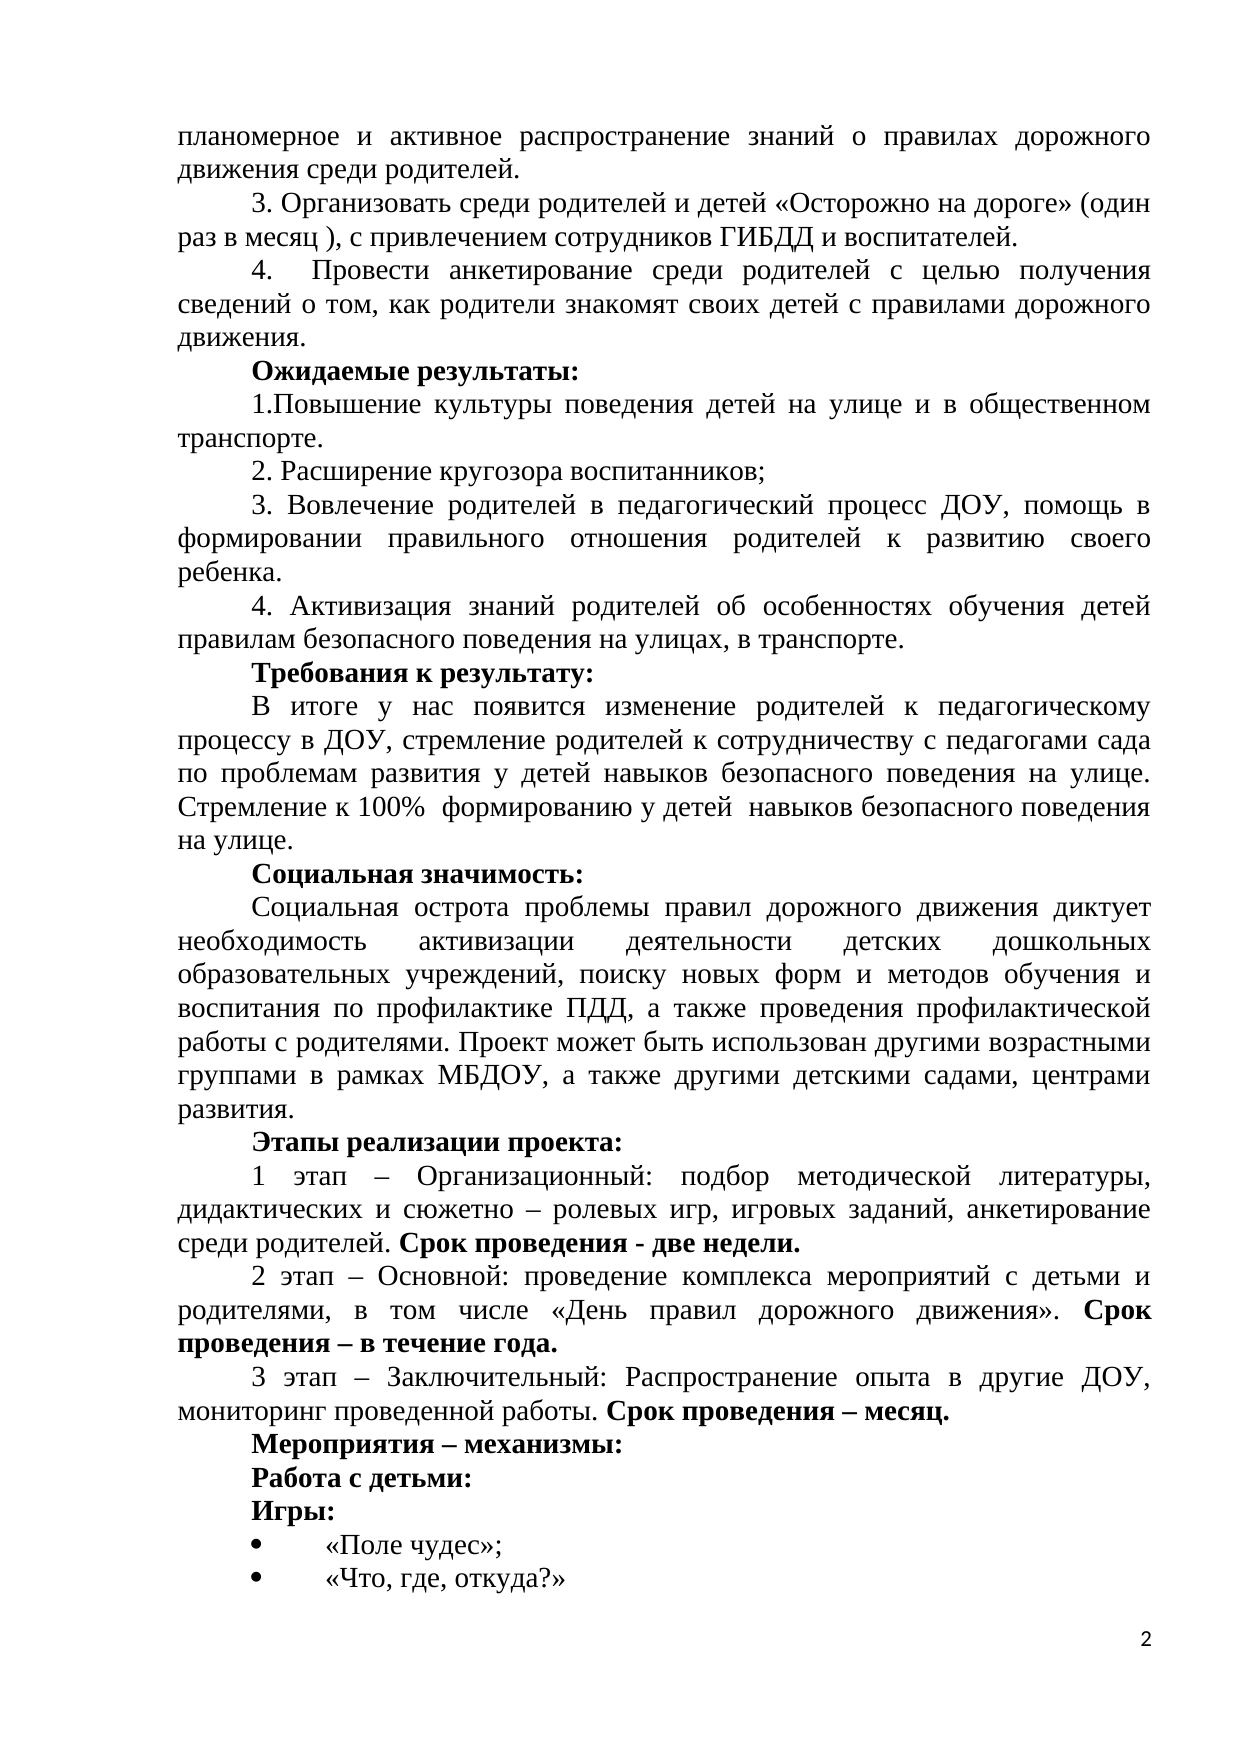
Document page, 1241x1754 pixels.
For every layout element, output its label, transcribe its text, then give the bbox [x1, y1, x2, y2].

text 4. Провести анкетирование среди родителей с целью получения сведений о том, как родители знакомят своих детей с правилами дорожного движения. [177, 252, 1152, 353]
text Этапы реализации проекта: [177, 1124, 1152, 1158]
text 4. Активизация знаний родителей об особенностях обучения детей правилам безопасного поведения на улицах, в транспорте. [177, 588, 1152, 655]
text Ожидаемые результаты: [177, 353, 1152, 386]
text 1 этап – Организационный: подбор методической литературы, дидактических и сюжетно – ролевых игр, игровых заданий, анкетирование среди родителей. Срок проведения - две недели. [177, 1158, 1152, 1258]
text Игры: [177, 1493, 1152, 1527]
text Социальная значимость: [177, 856, 1152, 889]
text Социальная острота проблемы правил дорожного движения диктует необходимость активизации деятельности детских дошкольных образовательных учреждений, поиску новых форм и методов обучения и воспитания по профилактике ПДД, а также проведения профилактической работы с родителями. Проект может быть использован другими возрастными группами в рамках МБДОУ, а также другими детскими садами, центрами развития. [177, 889, 1152, 1124]
text 3 этап – Заключительный: Распространение опыта в другие ДОУ, мониторинг проведенной работы. Срок проведения – месяц. [177, 1359, 1152, 1426]
text Требования к результату: [177, 655, 1152, 688]
text 3. Вовлечение родителей в педагогический процесс ДОУ, помощь в формировании правильного отношения родителей к развитию своего ребенка. [177, 487, 1152, 588]
text 3. Организовать среди родителей и детей «Осторожно на дороге» (один раз в месяц ), с привлечением сотрудников ГИБДД и воспитателей. [177, 185, 1152, 252]
text 2 этап – Основной: проведение комплекса мероприятий с детьми и родителями, в том числе «День правил дорожного движения». Срок проведения – в течение года. [177, 1258, 1152, 1359]
text 2. Расширение кругозора воспитанников; [177, 453, 1152, 487]
text Работа с детьми: [177, 1460, 1152, 1493]
text 1.Повышение культуры поведения детей на улице и в общественном транспорте. [177, 386, 1152, 453]
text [177, 118, 1152, 185]
list «Поле чудес»; [177, 1527, 1152, 1561]
text Мероприятия – механизмы: [177, 1426, 1152, 1460]
text В итоге у нас появится изменение родителей к педагогическому процессу в ДОУ, стремление родителей к сотрудничеству с педагогами сада по проблемам развития у детей навыков безопасного поведения на улице. Стремление к 100% формированию у детей навыков безопасного поведения на улице. [177, 688, 1152, 856]
list «Что, где, откуда?» [177, 1561, 1152, 1594]
